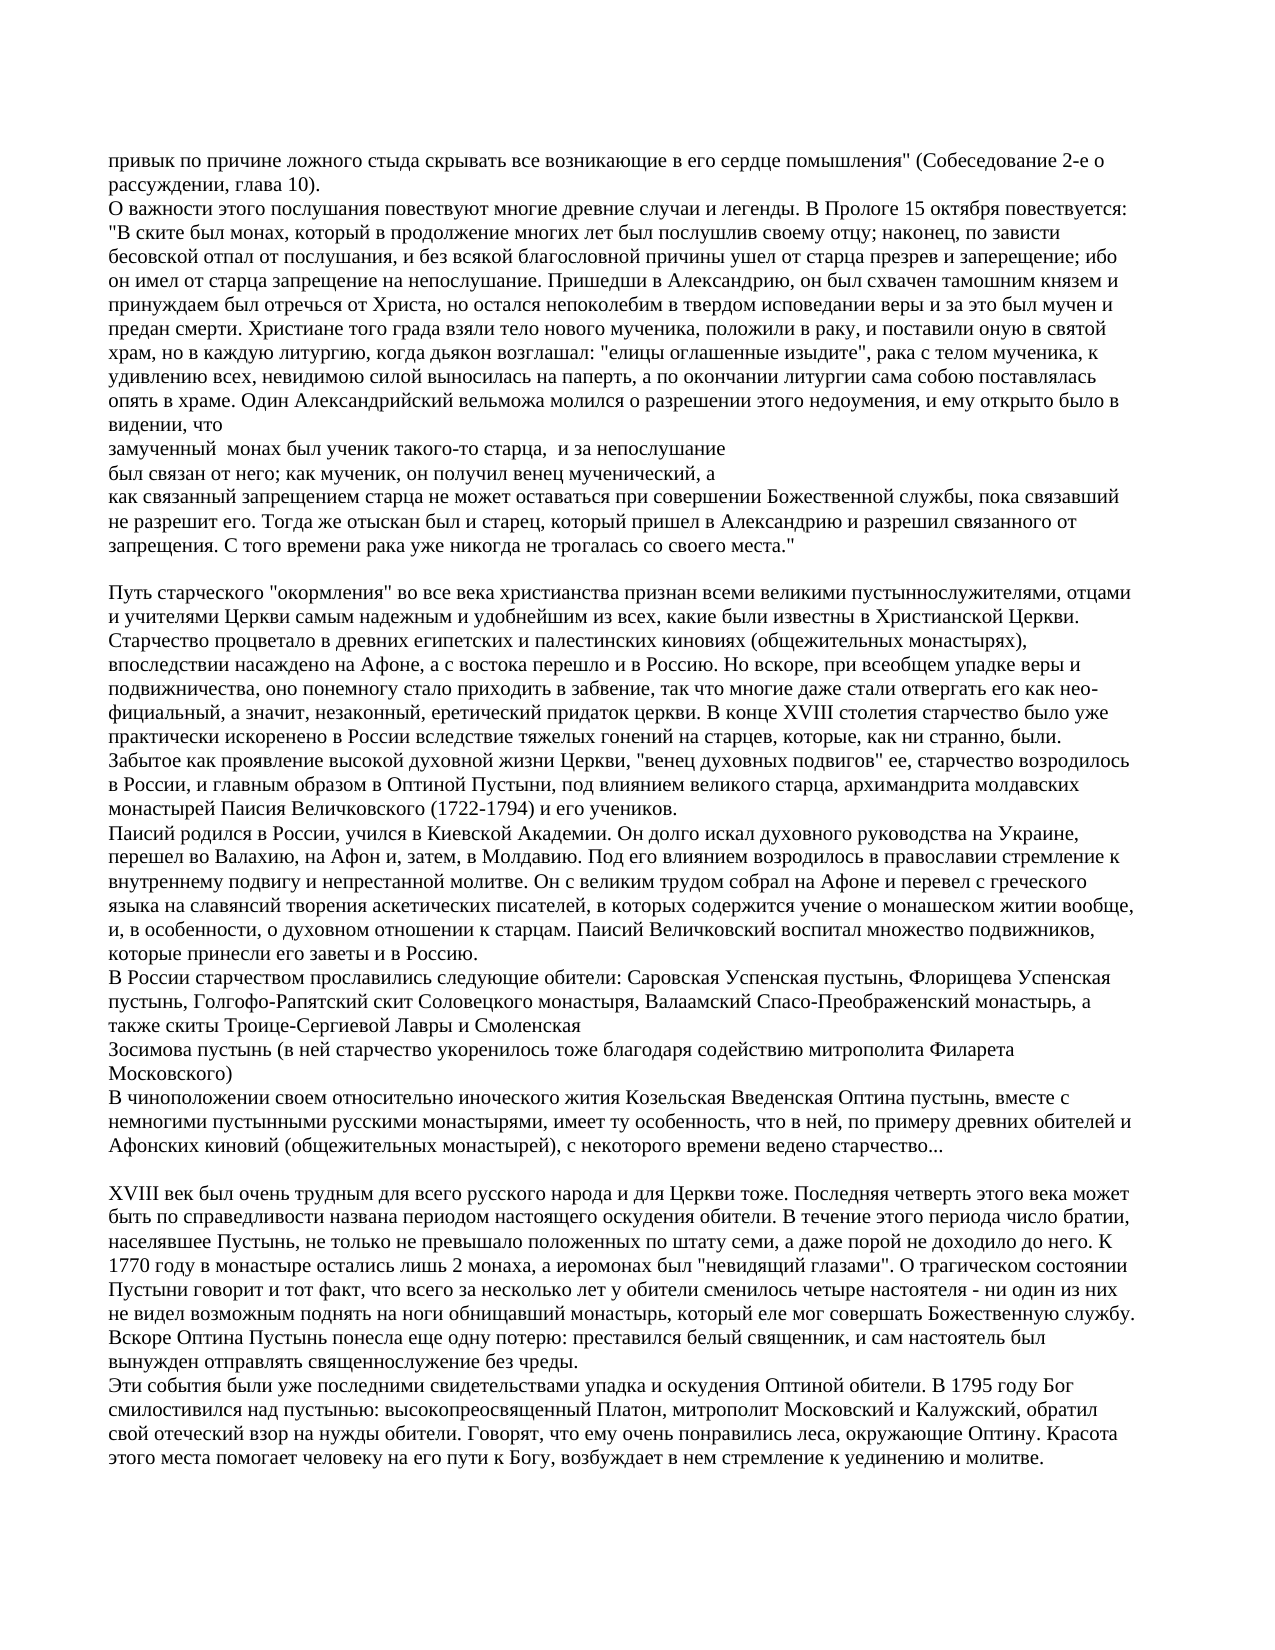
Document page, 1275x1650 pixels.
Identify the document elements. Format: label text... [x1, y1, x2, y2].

text В чиноположении своем относительно иноческого жития Козельская Введенская Оптина пустынь, вместе с немногими пустынными русскими монастырями, имеет ту особенность, что в ней, по примеру древних обителей и Афонских киновий (общежительных монастырей), с некоторого времени ведено старчество... [108, 1085, 1137, 1157]
text Забытое как проявление высокой духовной жизни Церкви, "венец духовных подвигов" ее, старчество возродилось в России, и главным образом в Оптиной Пустыни, под влиянием великого старца, архимандрита молдавских монастырей Паисия Величковского (1722-1794) и его учеников. [108, 748, 1137, 820]
text как связанный запрещением старца не может оставаться при совершении Божественной службы, пока связавший не разрешит его. Тогда же отыскан был и старец, который пришел в Александрию и разрешил связанного от запрещения. С того времени рака уже никогда не трогалась со своего места." [108, 484, 1137, 557]
text Путь старческого "окормления" во все века христианства признан всеми великими пустыннослужителями, отцами и учителями Церкви самым надежным и удобнейшим из всех, какие были известны в Христианской Церкви. Старчество процветало в древних египетских и палестинских киновиях (общежительных монастырях), впоследствии насаждено на Афоне, а с востока перешло и в Россию. Но вскоре, при всеобщем упадке веры и подвижничества, оно понемногу стало приходить в забвение, так что многие даже стали отвергать его как неофициальный, а значит, незаконный, еретический придаток церкви. В конце XVIII столетия старчество было уже практически искоренено в России вследствие тяжелых гонений на старцев, которые, как ни странно, были. [108, 580, 1137, 748]
text О важности этого послушания повествуют многие древние случаи и легенды. В Прологе 15 октября повествуется: "В ските был монах, который в продолжение многих лет был послушлив своему отцу; наконец, по зависти бесовской отпал от послушания, и без всякой благословной причины ушел от старца презрев и заперещение; ибо он имел от старца запрещение на непослушание. Пришедши в Александрию, он был схвачен тамошним князем и принуждаем был отречься от Христа, но остался непоколебим в твердом исповедании веры и за это был мучен и предан смерти. Христиане того града взяли тело нового мученика, положили в раку, и поставили оную в святой храм, но в каждую литургию, когда дьякон возглашал: "елицы оглашенные изыдите", рака с телом мученика, к удивлению всех, невидимою силой выносилась на паперть, а по окончании литургии сама собою поставлялась опять в храме. Один Александрийский вельможа молился о разрешении этого недоумения, и ему открыто было в видении, что [108, 196, 1137, 436]
text Паисий родился в России, учился в Киевской Академии. Он долго искал духовного руководства на Украине, перешел во Валахию, на Афон и, затем, в Молдавию. Под его влиянием возродилось в православии стремление к внутреннему подвигу и непрестанной молитве. Он с великим трудом собрал на Афоне и перевел с греческого языка на славянсий творения аскетических писателей, в которых содержится учение о монашеском житии вообще, и, в особенности, о духовном отношении к старцам. Паисий Величковский воспитал множество подвижников, которые принесли его заветы и в Россию. [108, 820, 1137, 965]
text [108, 148, 1137, 196]
text был связан от него; как мученик, он получил венец мученический, а [108, 460, 1137, 484]
text замученный монах был ученик такого-то старца, и за непослушание [108, 436, 1137, 460]
text Эти события были уже последними свидетельствами упадка и оскудения Оптиной обители. В 1795 году Бог смилостивился над пустынью: высокопреосвященный Платон, митрополит Московский и Калужский, обратил свой отеческий взор на нужды обители. Говорят, что ему очень понравились леса, окружающие Оптину. Красота этого места помогает человеку на его пути к Богу, возбуждает в нем стремление к уединению и молитве. [108, 1373, 1137, 1469]
text Зосимова пустынь (в ней старчество укоренилось тоже благодаря содействию митрополита Филарета Московского) [108, 1037, 1137, 1085]
text В России старчеством прославились следующие обители: Саровская Успенская пустынь, Флорищева Успенская пустынь, Голгофо-Рапятский скит Соловецкого монастыря, Валаамский Спасо-Преображенский монастырь, а также скиты Троице-Сергиевой Лавры и Смоленская [108, 965, 1137, 1037]
text XVIII век был очень трудным для всего русского народа и для Церкви тоже. Последняя четверть этого века может быть по справедливости названа периодом настоящего оскудения обители. В течение этого периода число братии, населявшее Пустынь, не только не превышало положенных по штату семи, а даже порой не доходило до него. К 1770 году в монастыре остались лишь 2 монаха, а иеромонах был "невидящий глазами". О трагическом состоянии Пустыни говорит и тот факт, что всего за несколько лет у обители сменилось четыре настоятеля - ни один из них не видел возможным поднять на ноги обнищавший монастырь, который еле мог совершать Божественную службу. Вскоре Оптина Пустынь понесла еще одну потерю: преставился белый священник, и сам настоятель был вынужден отправлять священнослужение без чреды. [108, 1180, 1137, 1373]
